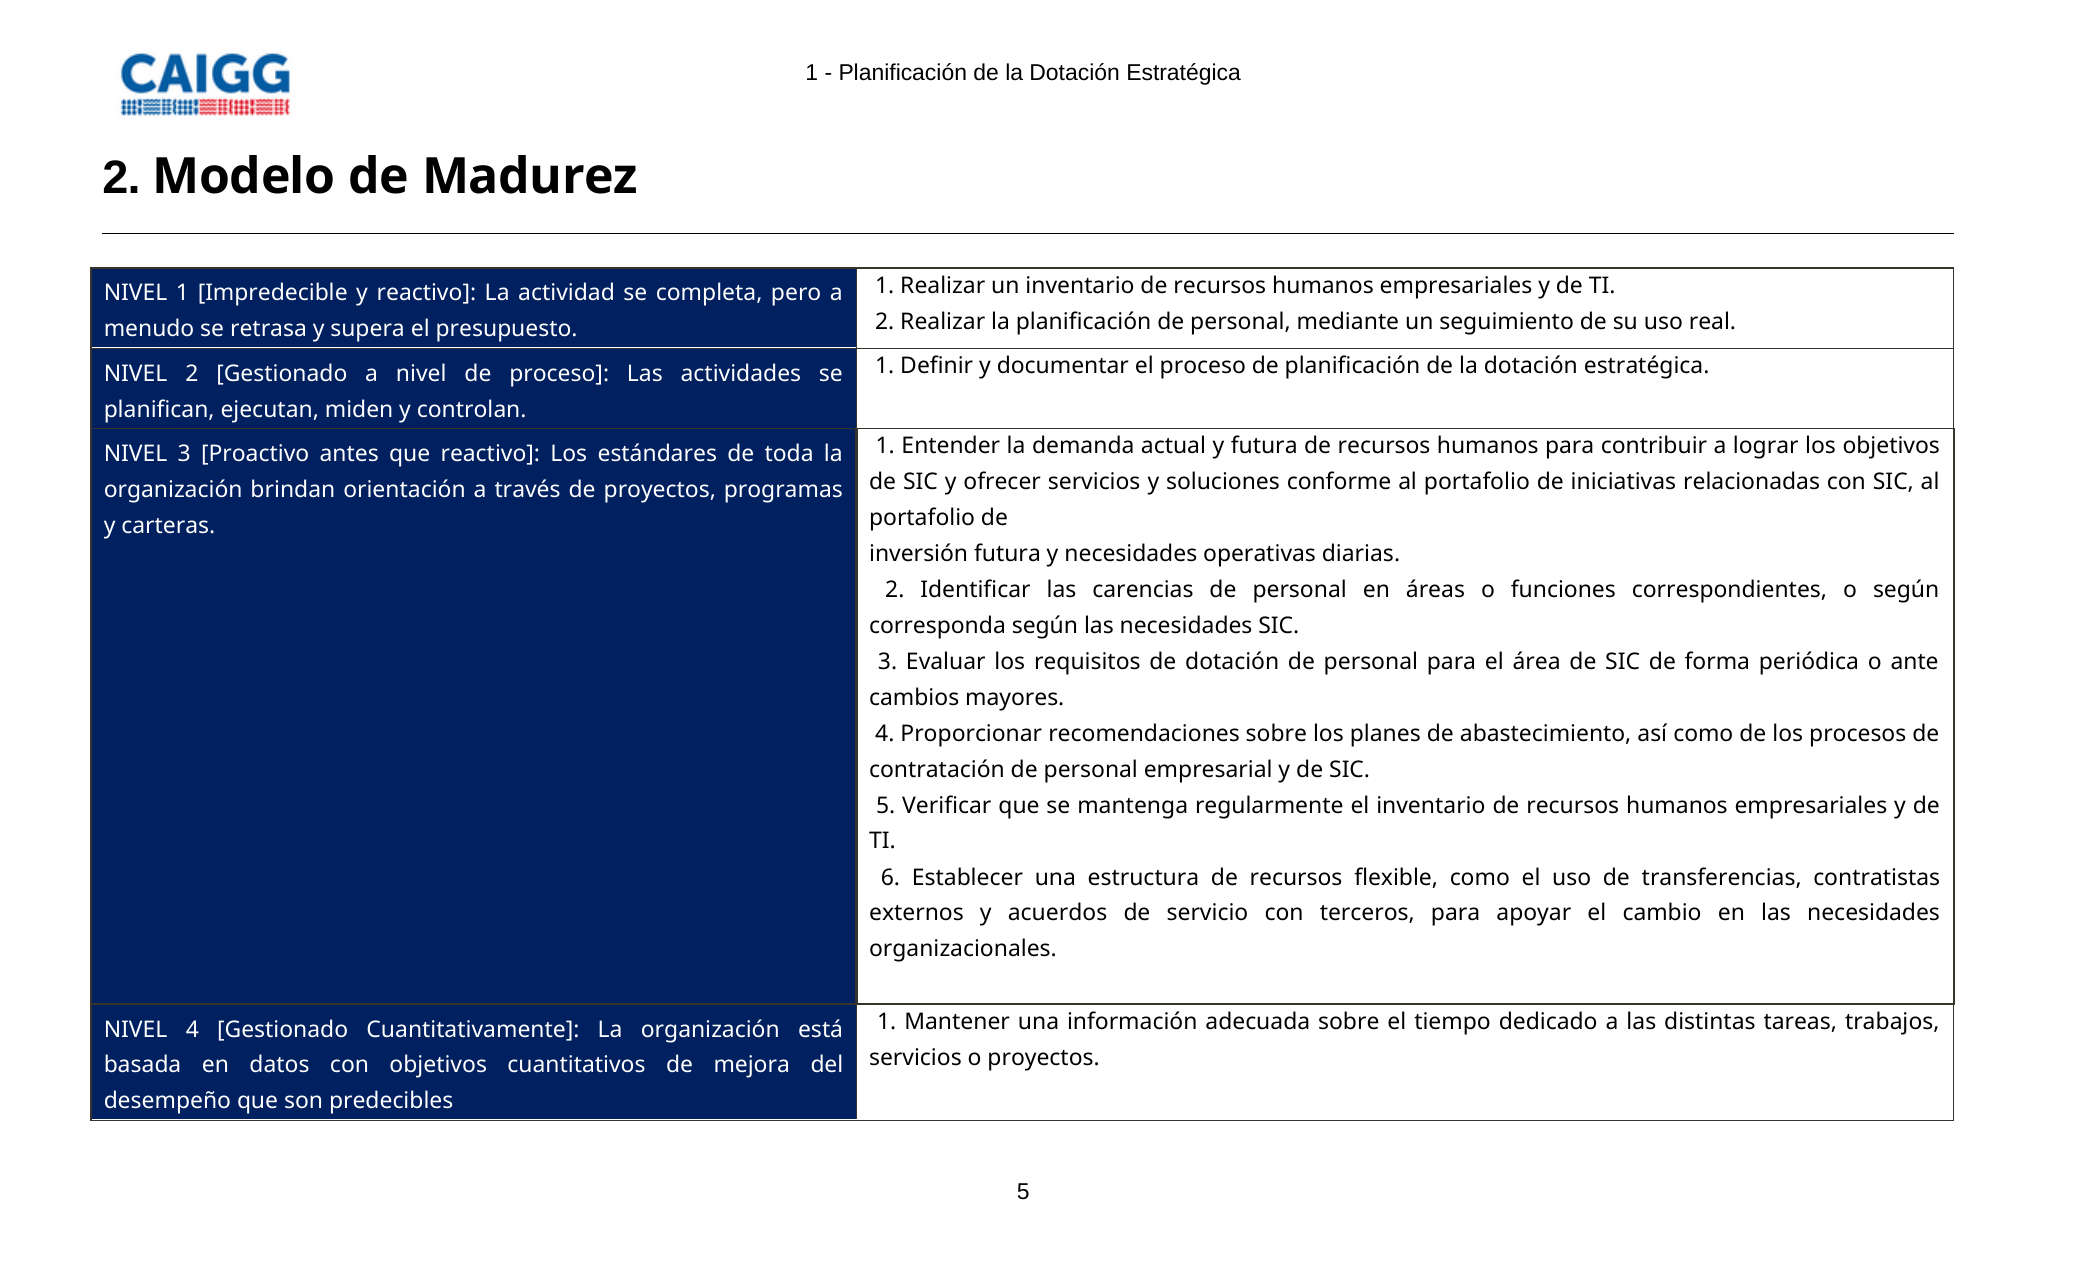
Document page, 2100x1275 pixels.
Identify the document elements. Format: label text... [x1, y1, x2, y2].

subtitle Modelo de Madurez [102, 139, 1954, 208]
table_cell 1. Mantener una información adecuada sobre el tiempo dedicado a las distintas tareas, trabajos, servicios o proyectos. [857, 1005, 1953, 1119]
table_header 1. Realizar un inventario de recursos humanos empresariales y de TI. 2. Realizar la planificación de personal, mediante un seguimiento de su uso real. [857, 269, 1953, 347]
table_cell 1. Entender la demanda actual y futura de recursos humanos para contribuir a lograr los objetivos de SIC y ofrecer servicios y soluciones conforme al portafolio de iniciativas relacionadas con SIC, al portafolio de inversión futura y necesidades operativas diarias. 2. Identificar las carencias de personal en áreas o funciones correspondientes, o según corresponda según las necesidades SIC. 3. Evaluar los requisitos de dotación de personal para el área de SIC de forma periódica o ante cambios mayores. 4. Proporcionar recomendaciones sobre los planes de abastecimiento, así como de los procesos de contratación de personal empresarial y de SIC. 5. Verificar que se mantenga regularmente el inventario de recursos humanos empresariales y de TI. 6. Establecer una estructura de recursos flexible, como el uso de transferencias, contratistas externos y acuerdos de servicio con terceros, para apoyar el cambio en las necesidades organizacionales. [858, 429, 1953, 1003]
table_cell NIVEL 2 [Gestionado a nivel de proceso]: Las actividades se planifican, ejecutan, miden y controlan. [92, 349, 856, 428]
table_cell 1. Definir y documentar el proceso de planificación de la dotación estratégica. [857, 349, 1953, 428]
table_header NIVEL 1 [Impredecible y reactivo]: La actividad se completa, pero a menudo se retrasa y supera el presupuesto. [92, 269, 856, 347]
table_cell NIVEL 4 [Gestionado Cuantitativamente]: La organización está basada en datos con objetivos cuantitativos de mejora del desempeño que son predecibles [92, 1005, 856, 1119]
picture [90, 32, 329, 147]
table_cell NIVEL 3 [Proactivo antes que reactivo]: Los estándares de toda la organización brindan orientación a través de proyectos, programas y carteras. [92, 429, 855, 1003]
